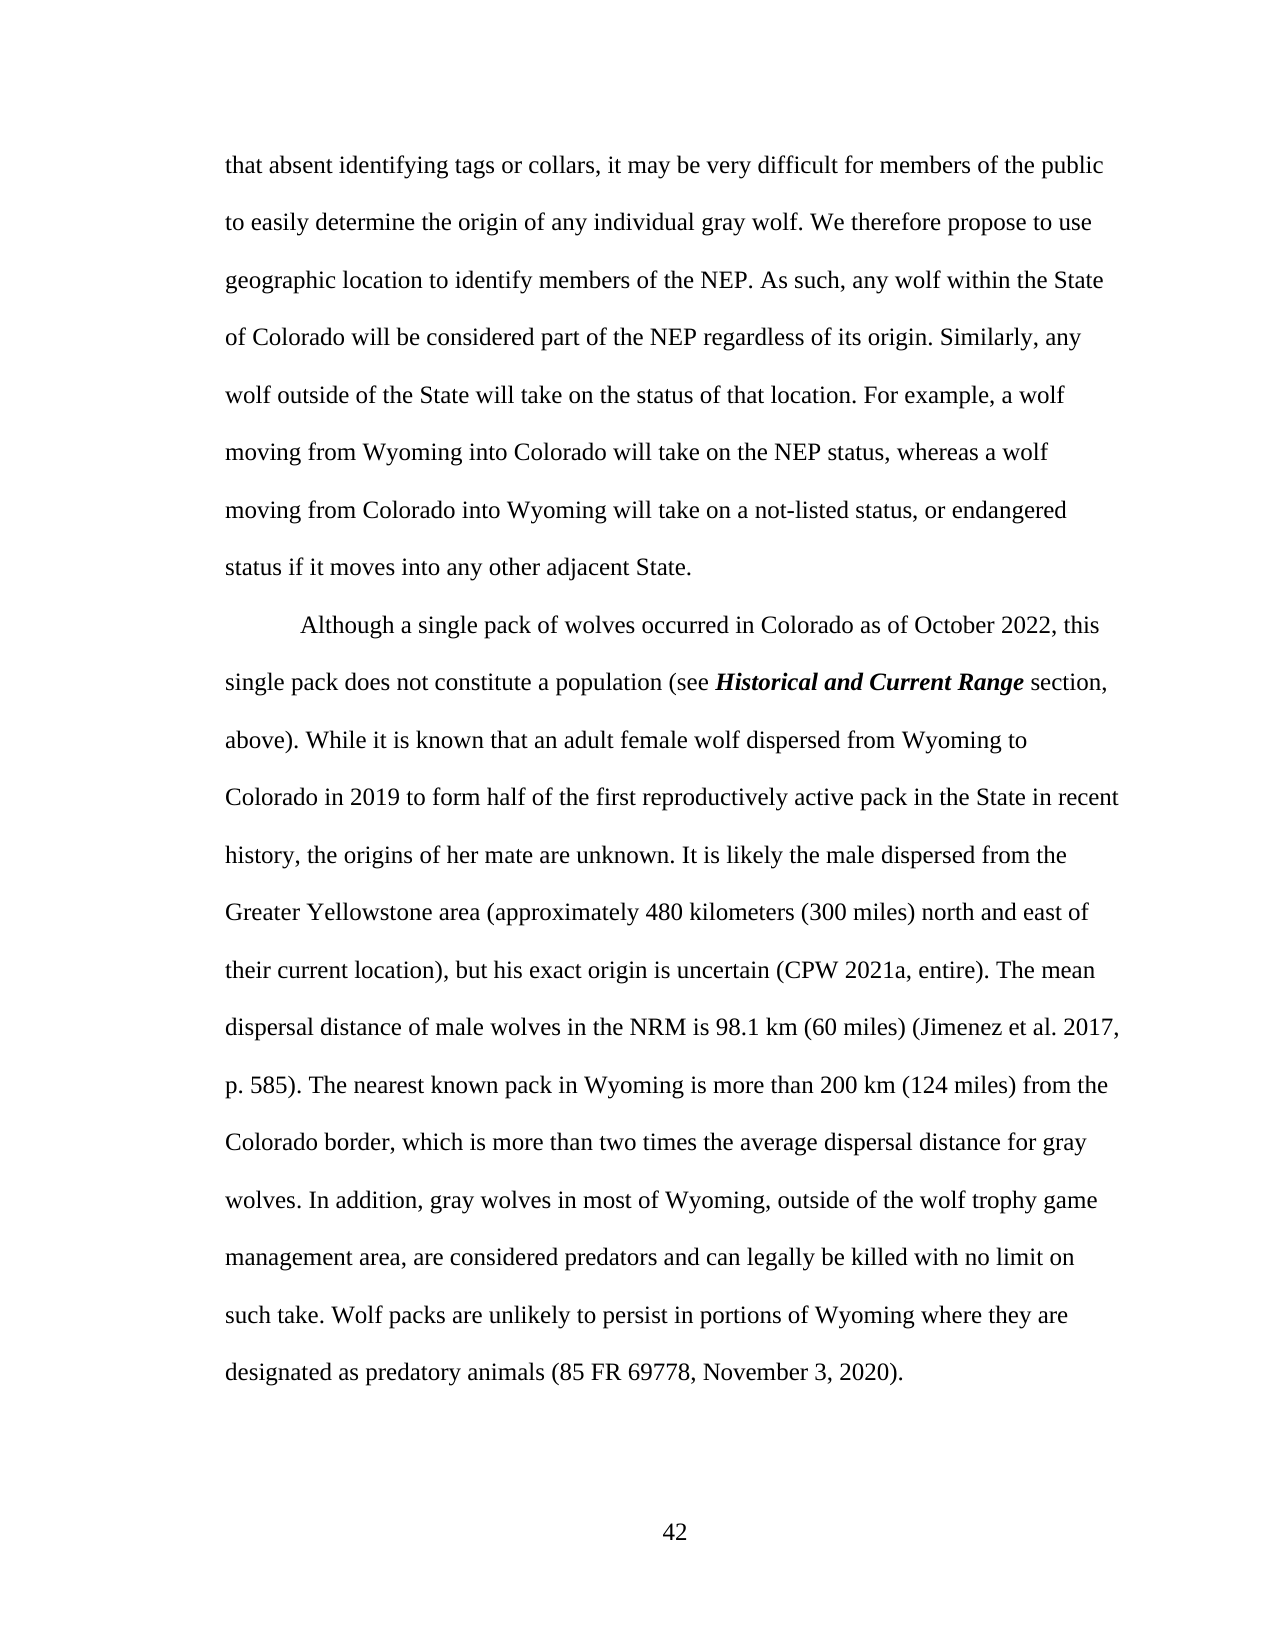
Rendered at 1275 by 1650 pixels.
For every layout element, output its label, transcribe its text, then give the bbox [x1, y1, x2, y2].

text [225, 150, 1125, 581]
text Although a single pack of wolves occurred in Colorado as of October 2022, this single pack does not constitute a population (see Historical and Current Range section, above). While it is known that an adult female wolf dispersed from Wyoming to Colorado in 2019 to form half of the first reproductively active pack in the State in recent history, the origins of her mate are unknown. It is likely the male dispersed from the Greater Yellowstone area (approximately 480 kilometers (300 miles) north and east of their current location), but his exact origin is uncertain (CPW 2021a, entire). The mean dispersal distance of male wolves in the NRM is 98.1 km (60 miles) (Jimenez et al. 2017, p. 585). The nearest known pack in Wyoming is more than 200 km (124 miles) from the Colorado border, which is more than two times the average dispersal distance for gray wolves. In addition, gray wolves in most of Wyoming, outside of the wolf trophy game management area, are considered predators and can legally be killed with no limit on such take. Wolf packs are unlikely to persist in portions of Wyoming where they are designated as predatory animals (85 FR 69778, November 3, 2020). [225, 610, 1125, 1386]
